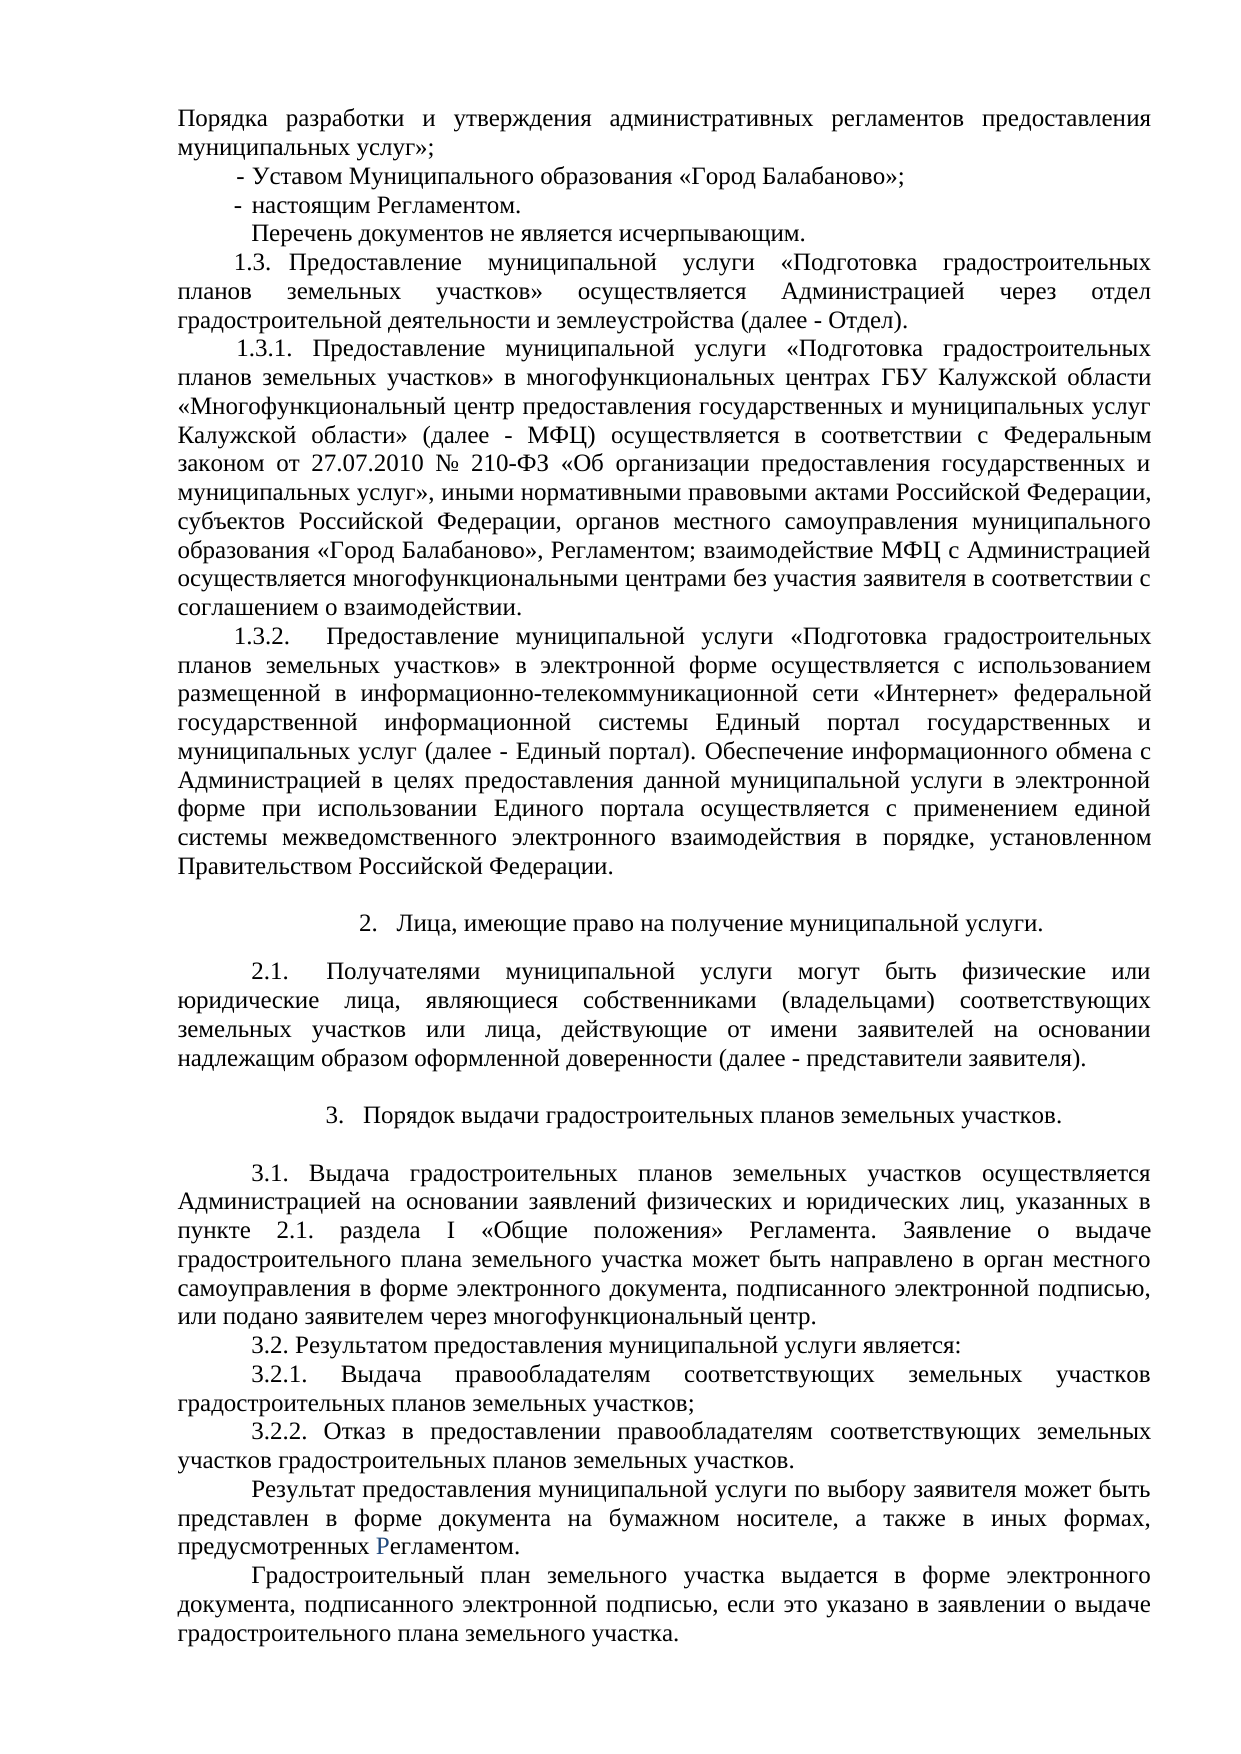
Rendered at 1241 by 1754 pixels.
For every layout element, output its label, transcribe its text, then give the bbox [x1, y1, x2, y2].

text 1.3.2. Предоставление муниципальной услуги «Подготовка градостроительных планов земельных участков» в электронной форме осуществляется с использованием размещенной в информационно-телекоммуникационной сети «Интернет» федеральной государственной информационной системы Единый портал государственных и муниципальных услуг (далее - Единый портал). Обеспечение информационного обмена с Администрацией в целях предоставления данной муниципальной услуги в электронной форме при использовании Единого портала осуществляется с применением единой системы межведомственного электронного взаимодействия в порядке, установленном Правительством Российской Федерации. [177, 621, 1152, 880]
text Перечень документов не является исчерпывающим. [177, 218, 1152, 247]
list Результатом предоставления муниципальной услуги является: [177, 1330, 1152, 1359]
text 1.3. Предоставление муниципальной услуги «Подготовка градостроительных планов земельных участков» осуществляется Администрацией через отдел градостроительной деятельности и землеустройства (далее - Отдел). [177, 247, 1152, 333]
text 2.1. Получателями муниципальной услуги могут быть физические или юридические лица, являющиеся собственниками (владельцами) соответствующих земельных участков или лица, действующие от имени заявителей на основании надлежащим образом оформленной доверенности (далее - представители заявителя). [177, 956, 1152, 1071]
text - Уставом Муниципального образования «Город Балабаново»; [177, 161, 1152, 190]
text 3.2.1. Выдача правообладателям соответствующих земельных участков градостроительных планов земельных участков; [177, 1359, 1152, 1416]
list Лица, имеющие право на получение муниципальной услуги. [251, 908, 1152, 937]
text 3.1. Выдача градостроительных планов земельных участков осуществляется Администрацией на основании заявлений физических и юридических лиц, указанных в пункте 2.1. раздела I «Общие положения» Регламента. Заявление о выдаче градостроительного плана земельного участка может быть направлено в орган местного самоуправления в форме электронного документа, подписанного электронной подписью, или подано заявителем через многофункциональный центр. [177, 1158, 1152, 1330]
text Результат предоставления муниципальной услуги по выбору заявителя может быть представлен в форме документа на бумажном носителе, а также в иных формах, предусмотренных Регламентом. [177, 1474, 1152, 1560]
text 1.3.1. Предоставление муниципальной услуги «Подготовка градостроительных планов земельных участков» в многофункциональных центрах ГБУ Калужской области «Многофункциональный центр предоставления государственных и муниципальных услуг Калужской области» (далее - МФЦ) осуществляется в соответствии с Федеральным законом от 27.07.2010 № 210-ФЗ «Об организации предоставления государственных и муниципальных услуг», иными нормативными правовыми актами Российской Федерации, субъектов Российской Федерации, органов местного самоуправления муниципального образования «Город Балабаново», Регламентом; взаимодействие МФЦ с Администрацией осуществляется многофункциональными центрами без участия заявителя в соответствии с соглашением о взаимодействии. [177, 333, 1152, 621]
list Порядок выдачи градостроительных планов земельных участков. [236, 1100, 1152, 1129]
text - настоящим Регламентом. [177, 190, 1152, 218]
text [177, 103, 1152, 161]
text 3.2.2. Отказ в предоставлении правообладателям соответствующих земельных участков градостроительных планов земельных участков. [177, 1416, 1152, 1474]
text Градостроительный план земельного участка выдается в форме электронного документа, подписанного электронной подписью, если это указано в заявлении о выдаче градостроительного плана земельного участка. [177, 1560, 1152, 1646]
